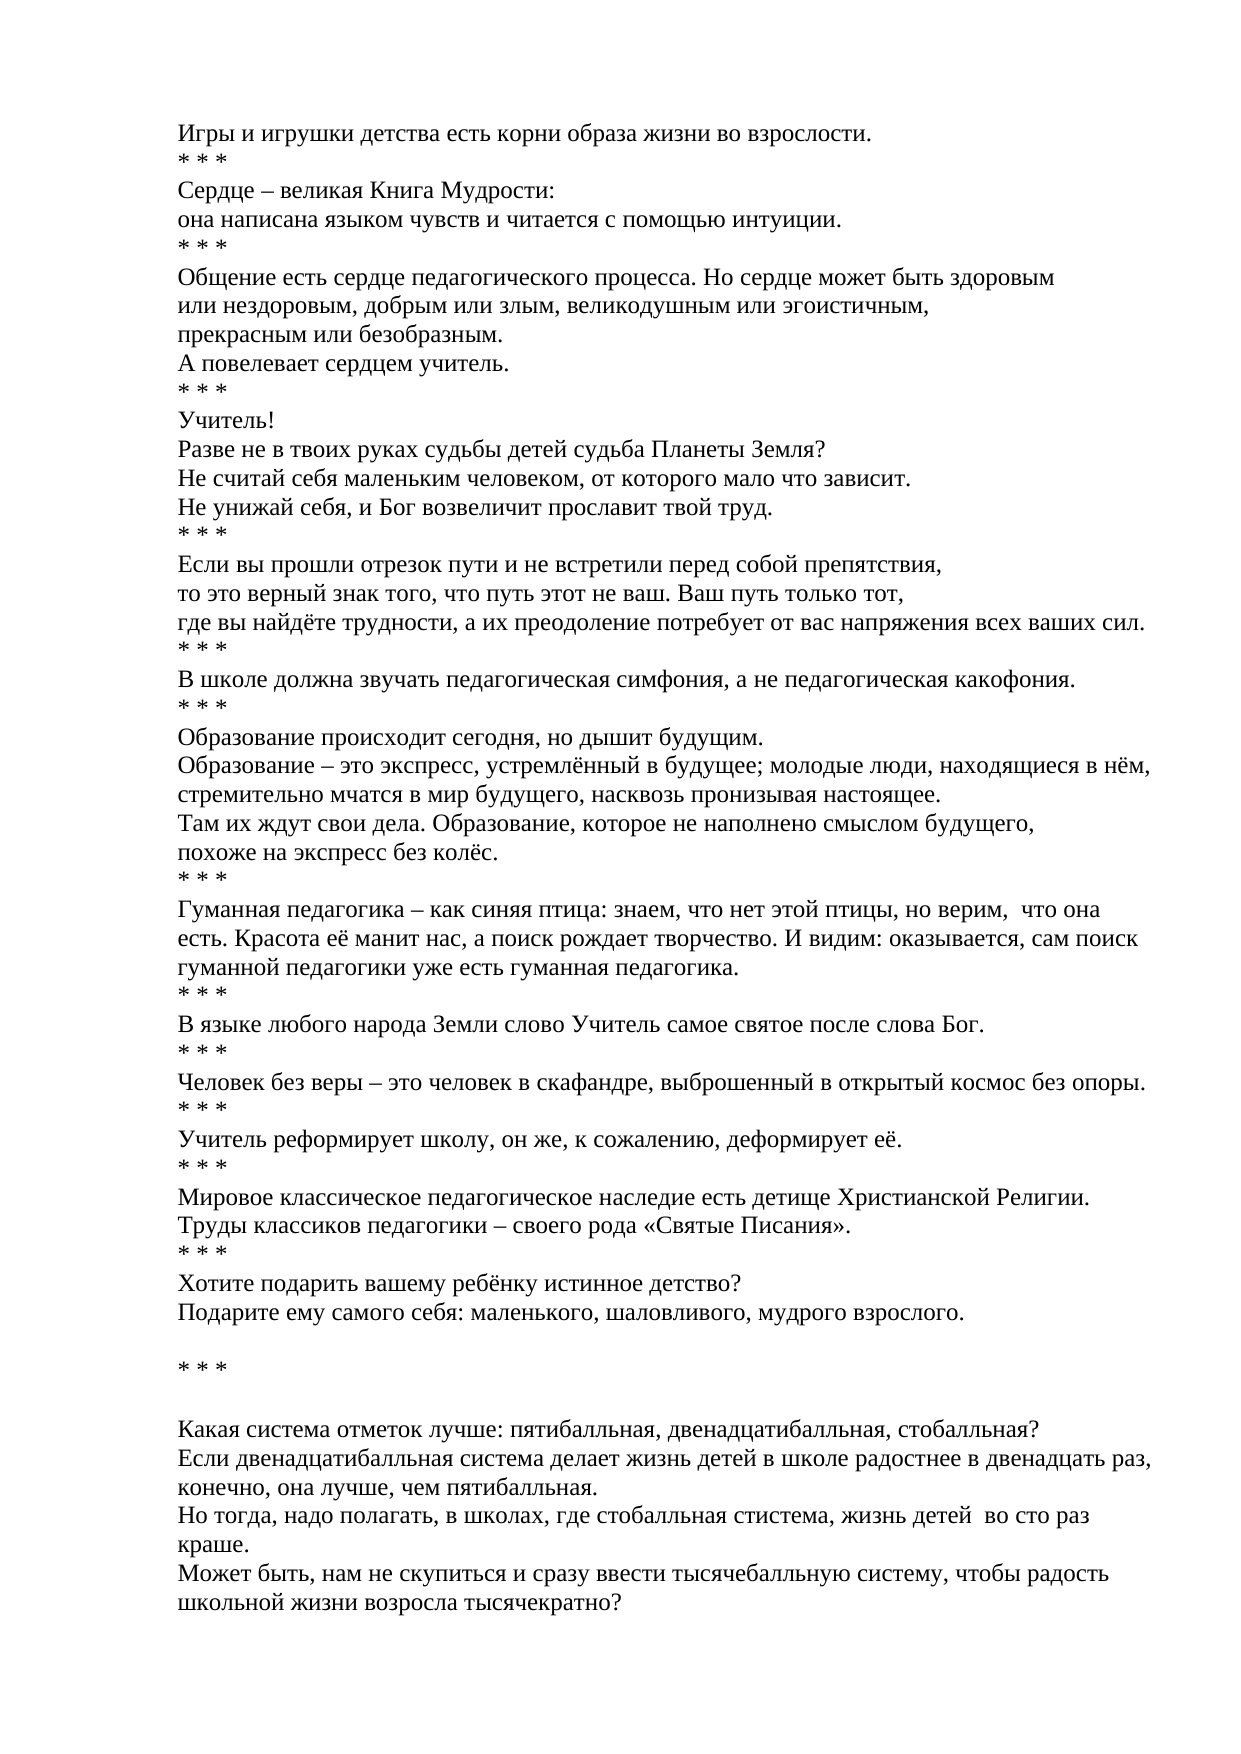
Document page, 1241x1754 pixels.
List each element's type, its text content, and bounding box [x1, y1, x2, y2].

text Не унижай себя, и Бог возвеличит прославит твой труд. [177, 492, 1152, 521]
text Но тогда, надо полагать, в школах, где стобалльная стистема, жизнь детей во сто раз краше. [177, 1501, 1152, 1558]
text * * * [177, 1038, 1152, 1067]
text * * * [177, 866, 1152, 894]
text Не считай себя маленьким человеком, от которого мало что зависит. [177, 463, 1152, 492]
text * * * [177, 147, 1152, 176]
text Гуманная педагогика – как синяя птица: знаем, что нет этой птицы, но верим, что она есть. Красота её манит нас, а поиск рождает творчество. И видим: оказывается, сам поиск гуманной педагогики уже есть гуманная педагогика. [177, 894, 1152, 981]
text Если вы прошли отрезок пути и не встретили перед собой препятствия, [177, 549, 1152, 578]
text Учитель! [177, 406, 1152, 434]
text * * * [177, 693, 1152, 722]
text Может быть, нам не скупиться и сразу ввести тысячебалльную систему, чтобы радость [177, 1558, 1152, 1587]
text В языке любого народа Земли слово Учитель самое святое после слова Бог. [177, 1009, 1152, 1038]
text Мировое классическое педагогическое наследие есть детище Христианской Религии. [177, 1182, 1152, 1211]
text * * * [177, 233, 1152, 262]
text Человек без веры – это человек в скафандре, выброшенный в открытый космос без опоры. [177, 1067, 1152, 1096]
text где вы найдёте трудности, а их преодоление потребует от вас напряжения всех ваших сил. [177, 607, 1152, 636]
text Подарите ему самого себя: маленького, шаловливого, мудрого взрослого. [177, 1297, 1152, 1326]
text Общение есть сердце педагогического процесса. Но сердце может быть здоровым [177, 262, 1152, 291]
text Учитель реформирует школу, он же, к сожалению, деформирует её. [177, 1124, 1152, 1153]
text то это верный знак того, что путь этот не ваш. Ваш путь только тот, [177, 578, 1152, 607]
text Если двенадцатибалльная система делает жизнь детей в школе радостнее в двенадцать раз, конечно, она лучше, чем пятибалльная. [177, 1443, 1152, 1501]
text Игры и игрушки детства есть корни образа жизни во взрослости. [177, 118, 1152, 147]
text * * * [177, 1239, 1152, 1268]
text В школе должна звучать педагогическая симфония, а не педагогическая какофония. [177, 664, 1152, 693]
text Какая система отметок лучше: пятибалльная, двенадцатибалльная, стобалльная? [177, 1414, 1152, 1443]
text Хотите подарить вашему ребёнку истинное детство? [177, 1268, 1152, 1297]
text Труды классиков педагогики – своего рода «Святые Писания». [177, 1211, 1152, 1239]
text Образование – это экспресс, устремлённый в будущее; молодые люди, находящиеся в нём, [177, 751, 1152, 779]
text стремительно мчатся в мир будущего, насквозь пронизывая настоящее. [177, 779, 1152, 808]
text похоже на экспресс без колёс. [177, 837, 1152, 866]
text Там их ждут свои дела. Образование, которое не наполнено смыслом будущего, [177, 808, 1152, 837]
text или нездоровым, добрым или злым, великодушным или эгоистичным, [177, 291, 1152, 319]
text Образование происходит сегодня, но дышит будущим. [177, 722, 1152, 751]
text А повелевает сердцем учитель. [177, 348, 1152, 377]
text * * * [177, 636, 1152, 664]
text * * * [177, 981, 1152, 1009]
text Разве не в твоих руках судьбы детей судьба Планеты Земля? [177, 434, 1152, 463]
text прекрасным или безобразным. [177, 319, 1152, 348]
text * * * [177, 377, 1152, 406]
text Сердце – великая Книга Мудрости: [177, 176, 1152, 204]
text школьной жизни возросла тысячекратно? [177, 1587, 1152, 1616]
text * * * [177, 1356, 1152, 1384]
text * * * [177, 1096, 1152, 1124]
text она написана языком чувств и читается с помощью интуиции. [177, 204, 1152, 233]
text * * * [177, 1153, 1152, 1182]
text * * * [177, 521, 1152, 549]
